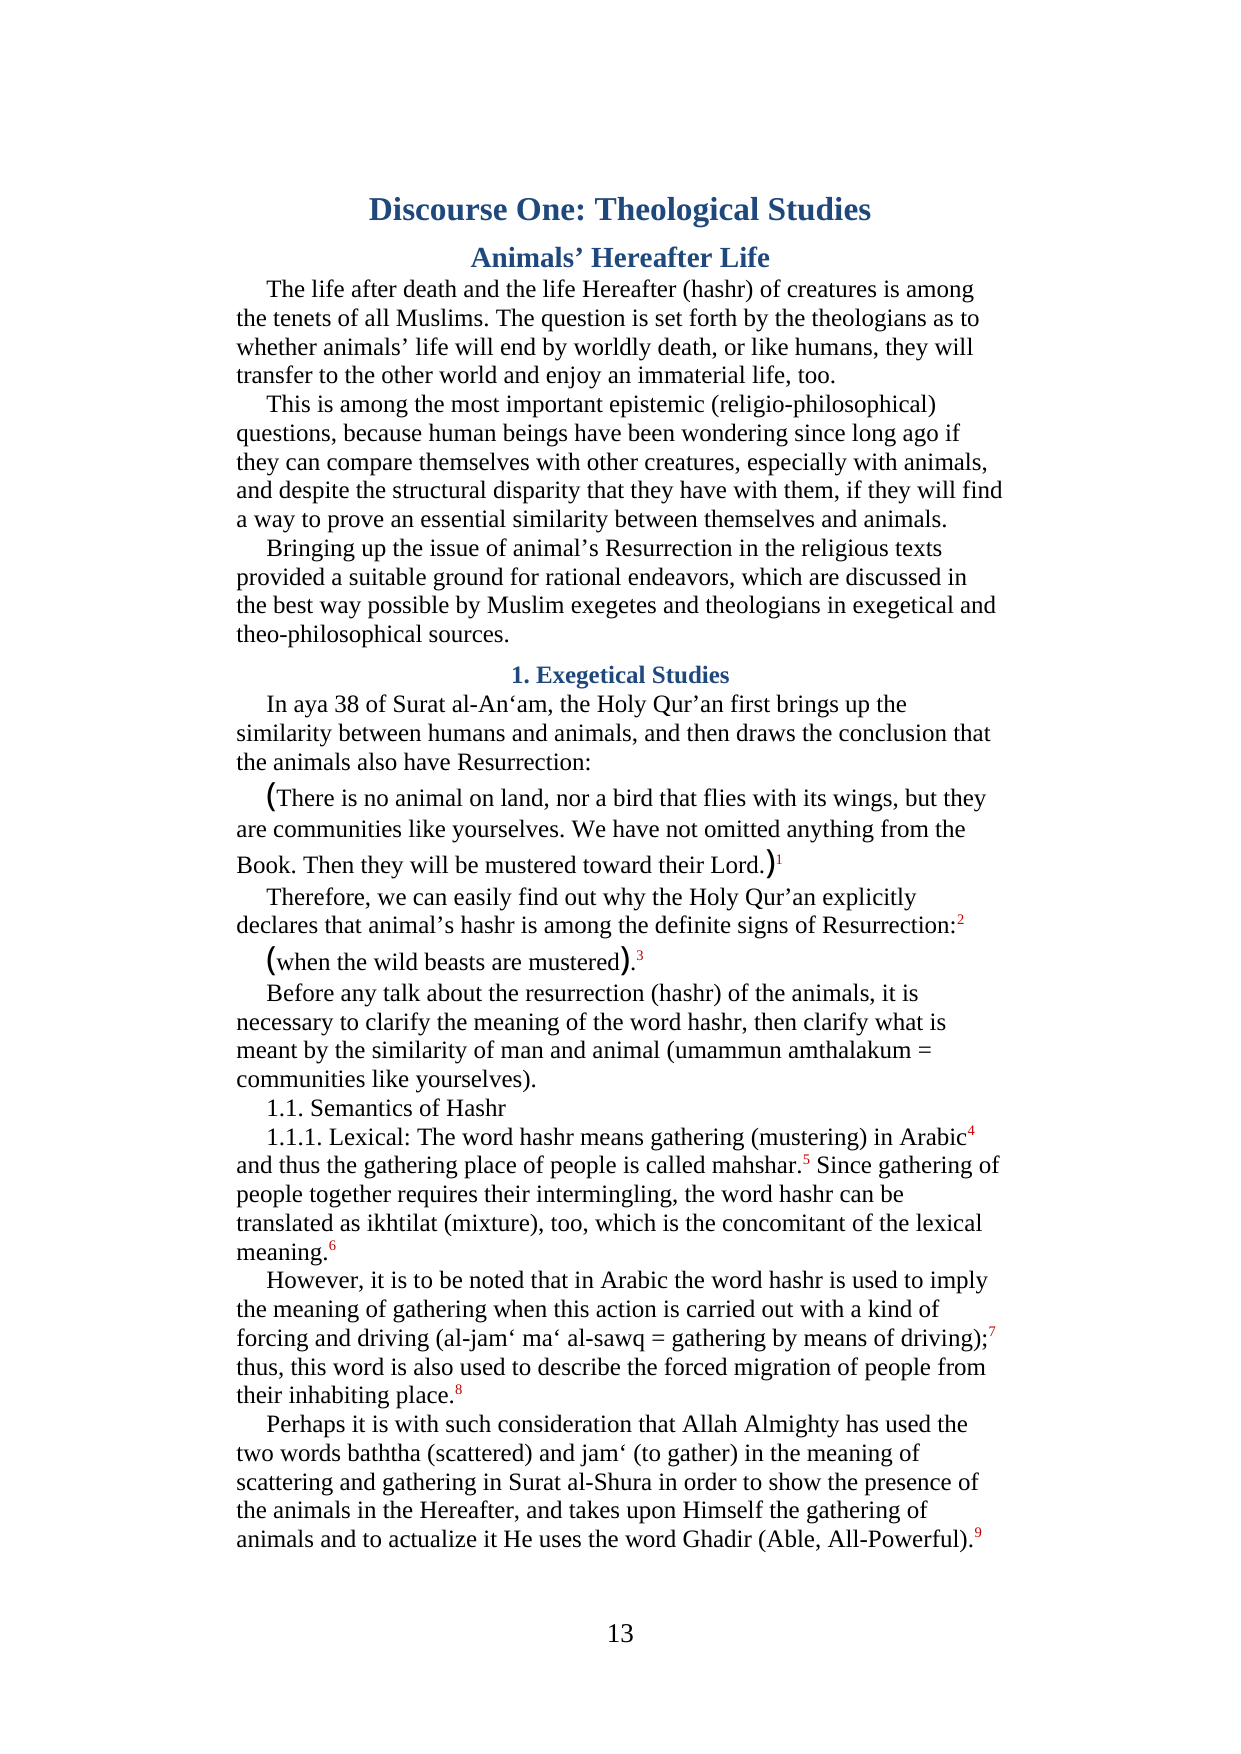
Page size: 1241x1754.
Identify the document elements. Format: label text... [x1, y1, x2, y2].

subtitle 1. Exegetical Studies [236, 660, 1004, 689]
text Therefore, we can easily find out why the Holy Qur’an explicitly declares that animal’s hashr is among the definite signs of Resurrection:2 [236, 882, 1004, 939]
text ﴾There is no animal on land, nor a bird that flies with its wings, but they are communities like yourselves. We have not omitted anything from the Book. Then they will be mustered toward their Lord.﴿1 [236, 775, 1004, 882]
subtitle Animals’ Hereafter Life [236, 241, 1004, 274]
text In aya 38 of Surat al-An‘am, the Holy Qur’an first brings up the similarity between humans and animals, and then draws the conclusion that the animals also have Resurrection: [236, 689, 1004, 775]
text However, it is to be noted that in Arabic the word hashr is used to imply the meaning of gathering when this action is carried out with a kind of forcing and driving (al-jam‘ ma‘ al-sawq = gathering by means of driving);7 thus, this word is also used to describe the forced migration of people from their inhabiting place.8 [236, 1266, 1004, 1409]
text 1.1.1. Lexical: The word hashr means gathering (mustering) in Arabic4 and thus the gathering place of people is called mahshar.5 Since gathering of people together requires their intermingling, the word hashr can be translated as ikhtilat (mixture), too, which is the concomitant of the lexical meaning.6 [236, 1122, 1004, 1266]
text The life after death and the life Hereafter (hashr) of creatures is among the tenets of all Muslims. The question is set forth by the theologians as to whether animals’ life will end by worldly death, or like humans, they will transfer to the other world and enjoy an immaterial life, too. [236, 274, 1004, 389]
text 1.1. Semantics of Hashr [236, 1093, 1004, 1122]
text Bringing up the issue of animal’s Resurrection in the religious texts provided a suitable ground for rational endeavors, which are discussed in the best way possible by Muslim exegetes and theologians in exegetical and theo-philosophical sources. [236, 533, 1004, 648]
text This is among the most important epistemic (religio-philosophical) questions, because human beings have been wondering since long ago if they can compare themselves with other creatures, especially with animals, and despite the structural disparity that they have with them, if they will find a way to prove an essential similarity between themselves and animals. [236, 389, 1004, 533]
text Perhaps it is with such consideration that Allah Almighty has used the two words baththa (scattered) and jam‘ (to gather) in the meaning of scattering and gathering in Surat al-Shura in order to show the presence of the animals in the Hereafter, and takes upon Himself the gathering of animals and to actualize it He uses the word Ghadir (Able, All-Powerful).9 [236, 1409, 1004, 1553]
text ﴾when the wild beasts are mustered﴿.3 [236, 939, 1004, 978]
text Before any talk about the resurrection (hashr) of the animals, it is necessary to clarify the meaning of the word hashr, then clarify what is meant by the similarity of man and animal (umammun amthalakum = communities like yourselves). [236, 978, 1004, 1093]
subtitle Discourse One: Theological Studies [236, 190, 1004, 228]
